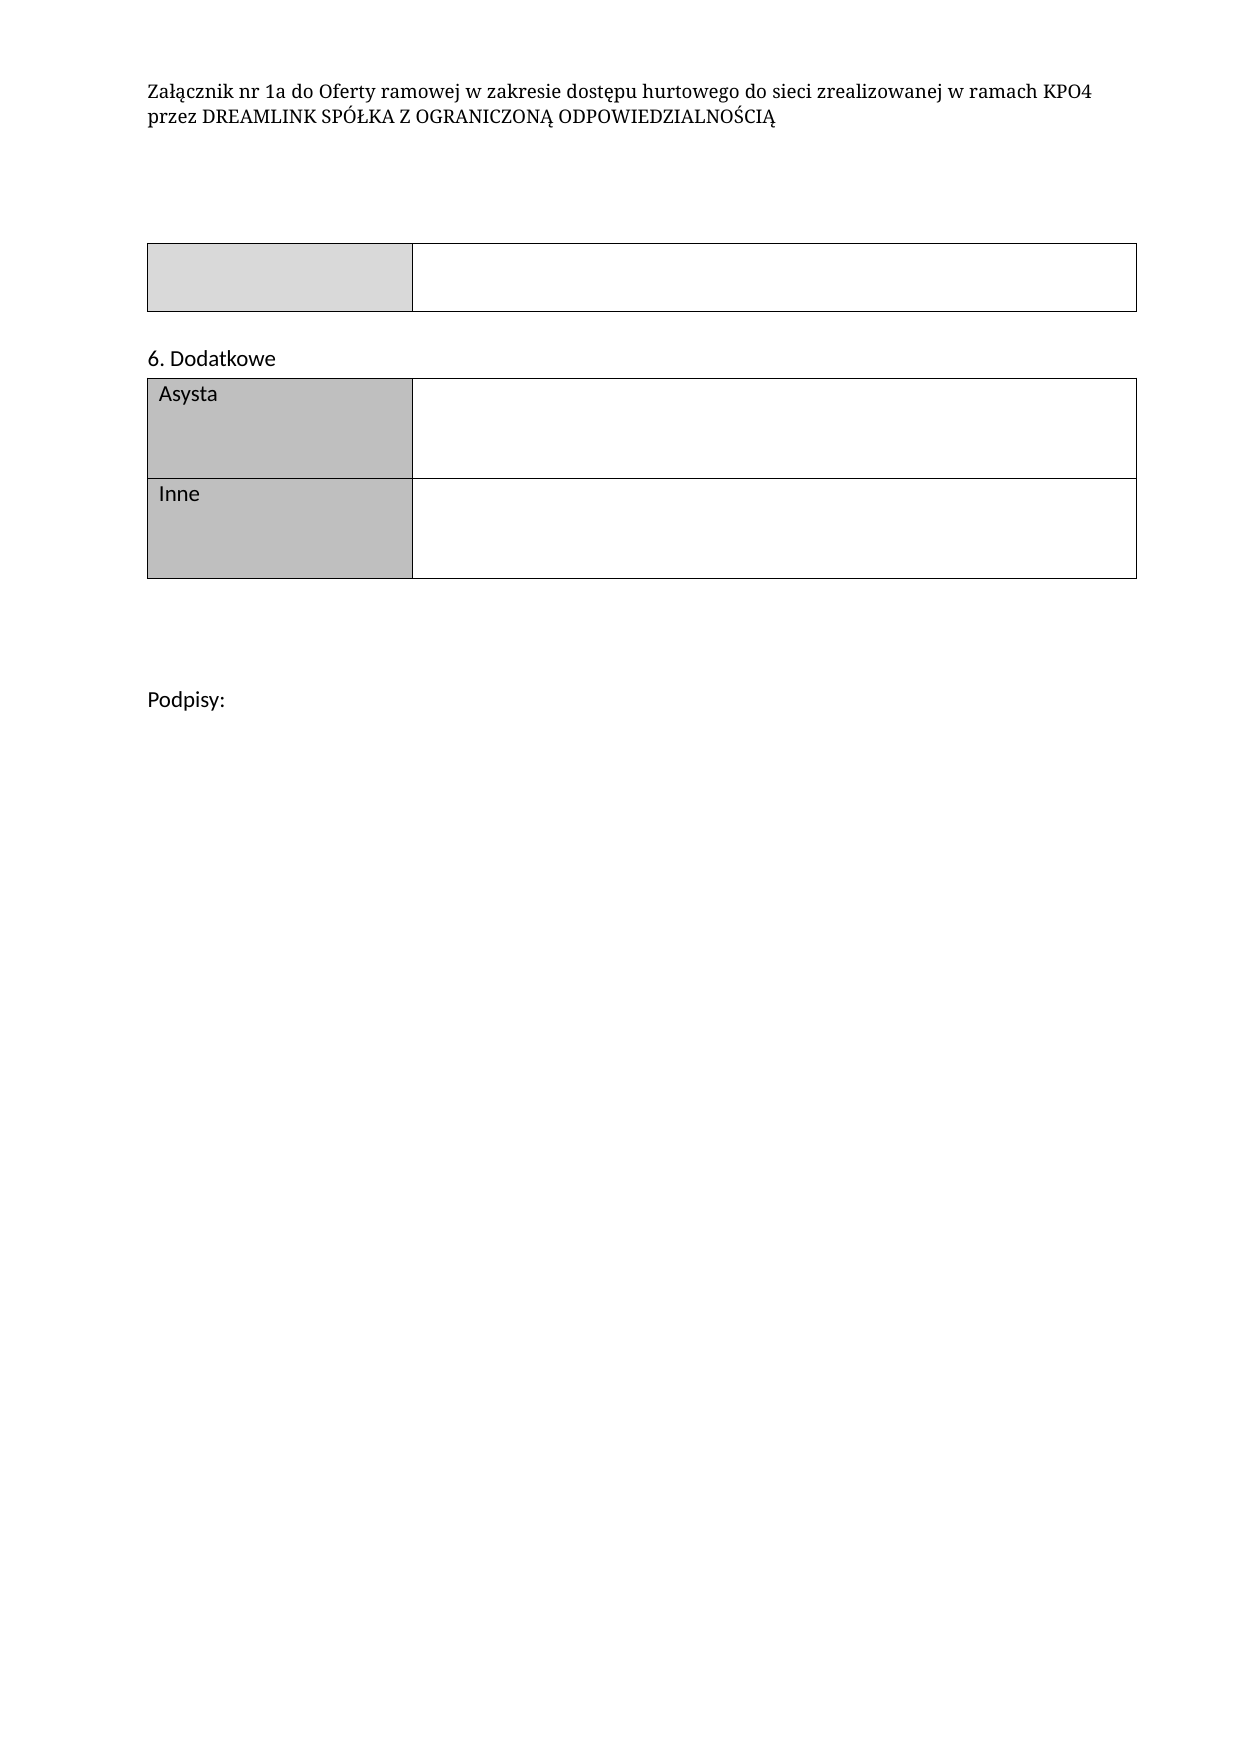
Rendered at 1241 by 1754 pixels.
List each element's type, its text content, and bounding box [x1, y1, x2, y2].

table_cell Inne/uwagi [148, 244, 412, 311]
table_cell [413, 244, 1136, 311]
text 6. Dodatkowe [147, 344, 1092, 373]
table_cell [413, 479, 1136, 578]
table_cell Inne [148, 479, 412, 578]
table_header [413, 379, 1136, 478]
table_header Asysta [148, 379, 412, 478]
text Podpisy: [147, 685, 1093, 713]
